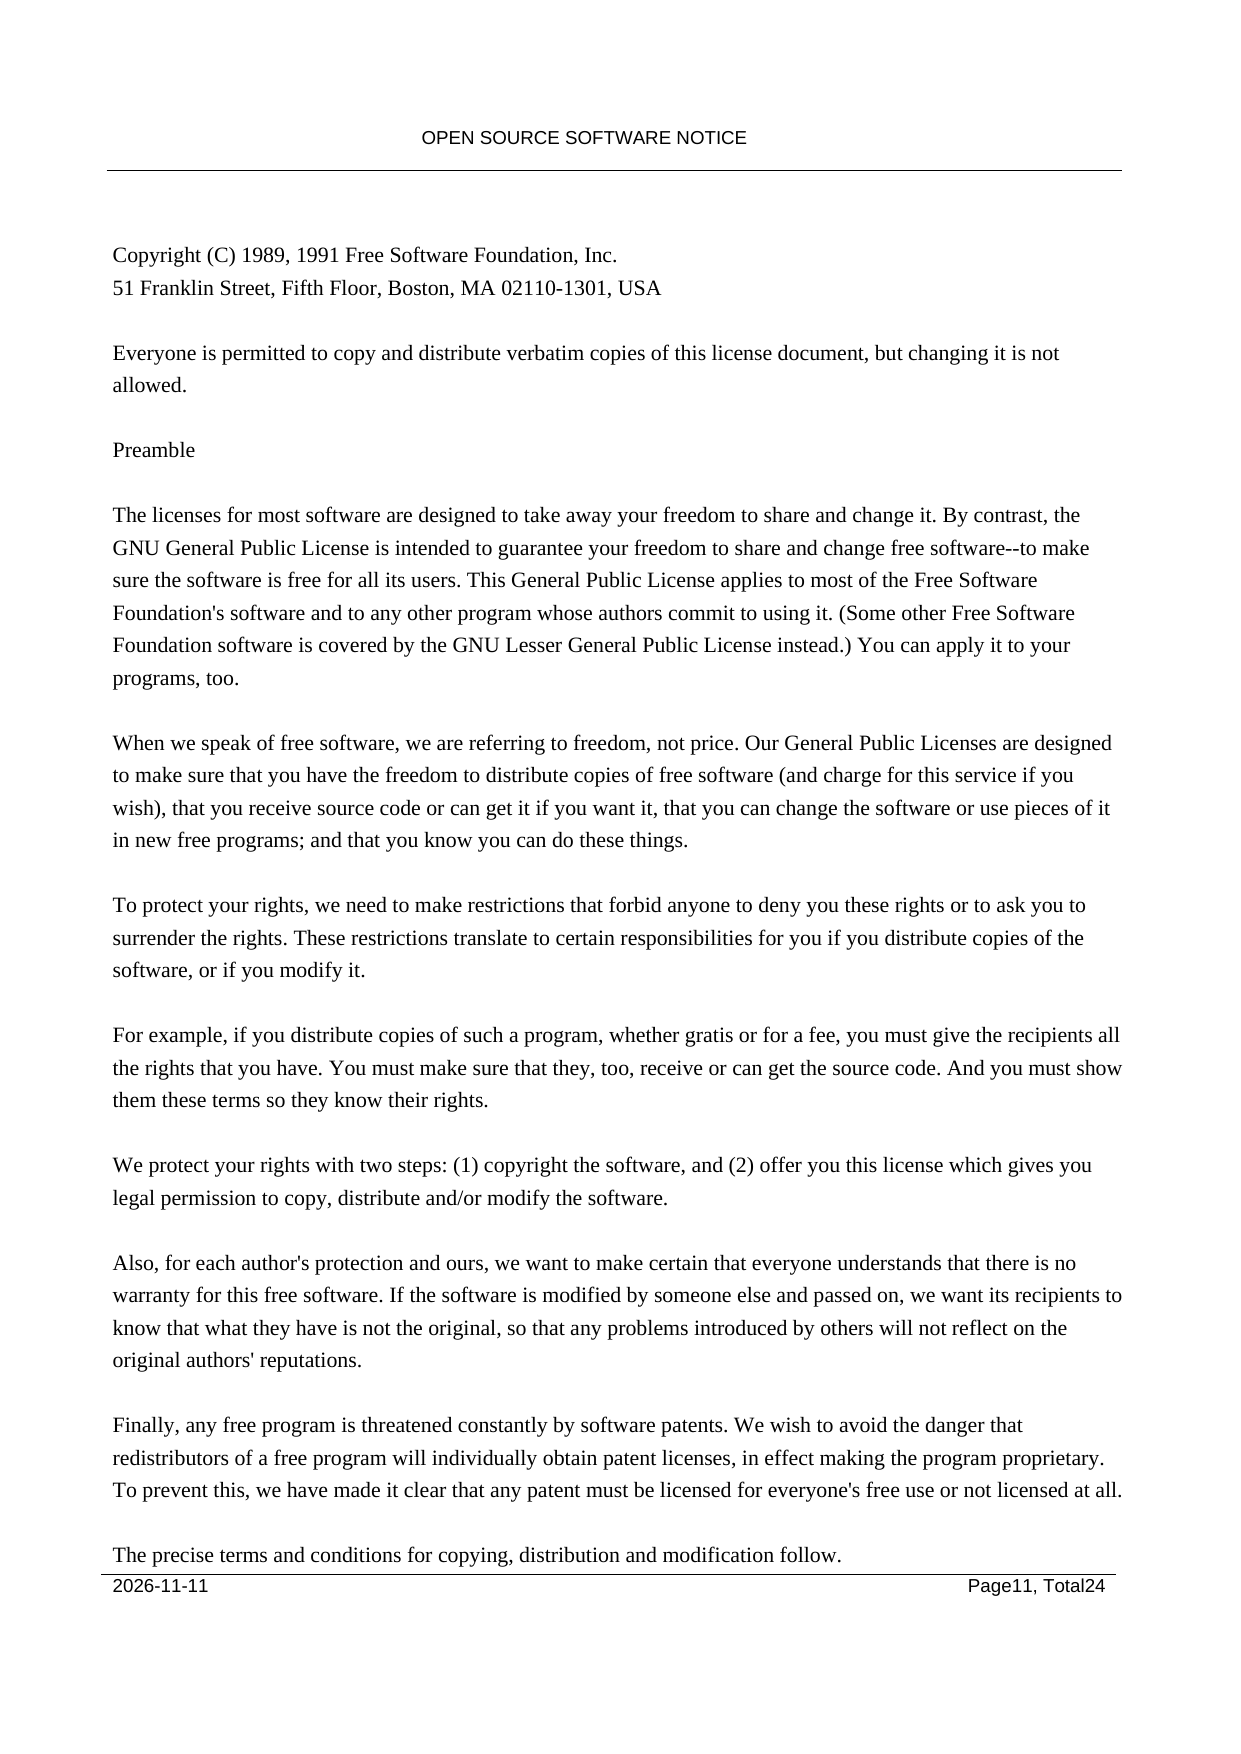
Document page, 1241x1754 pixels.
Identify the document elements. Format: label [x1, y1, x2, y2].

text [112, 206, 1128, 1571]
